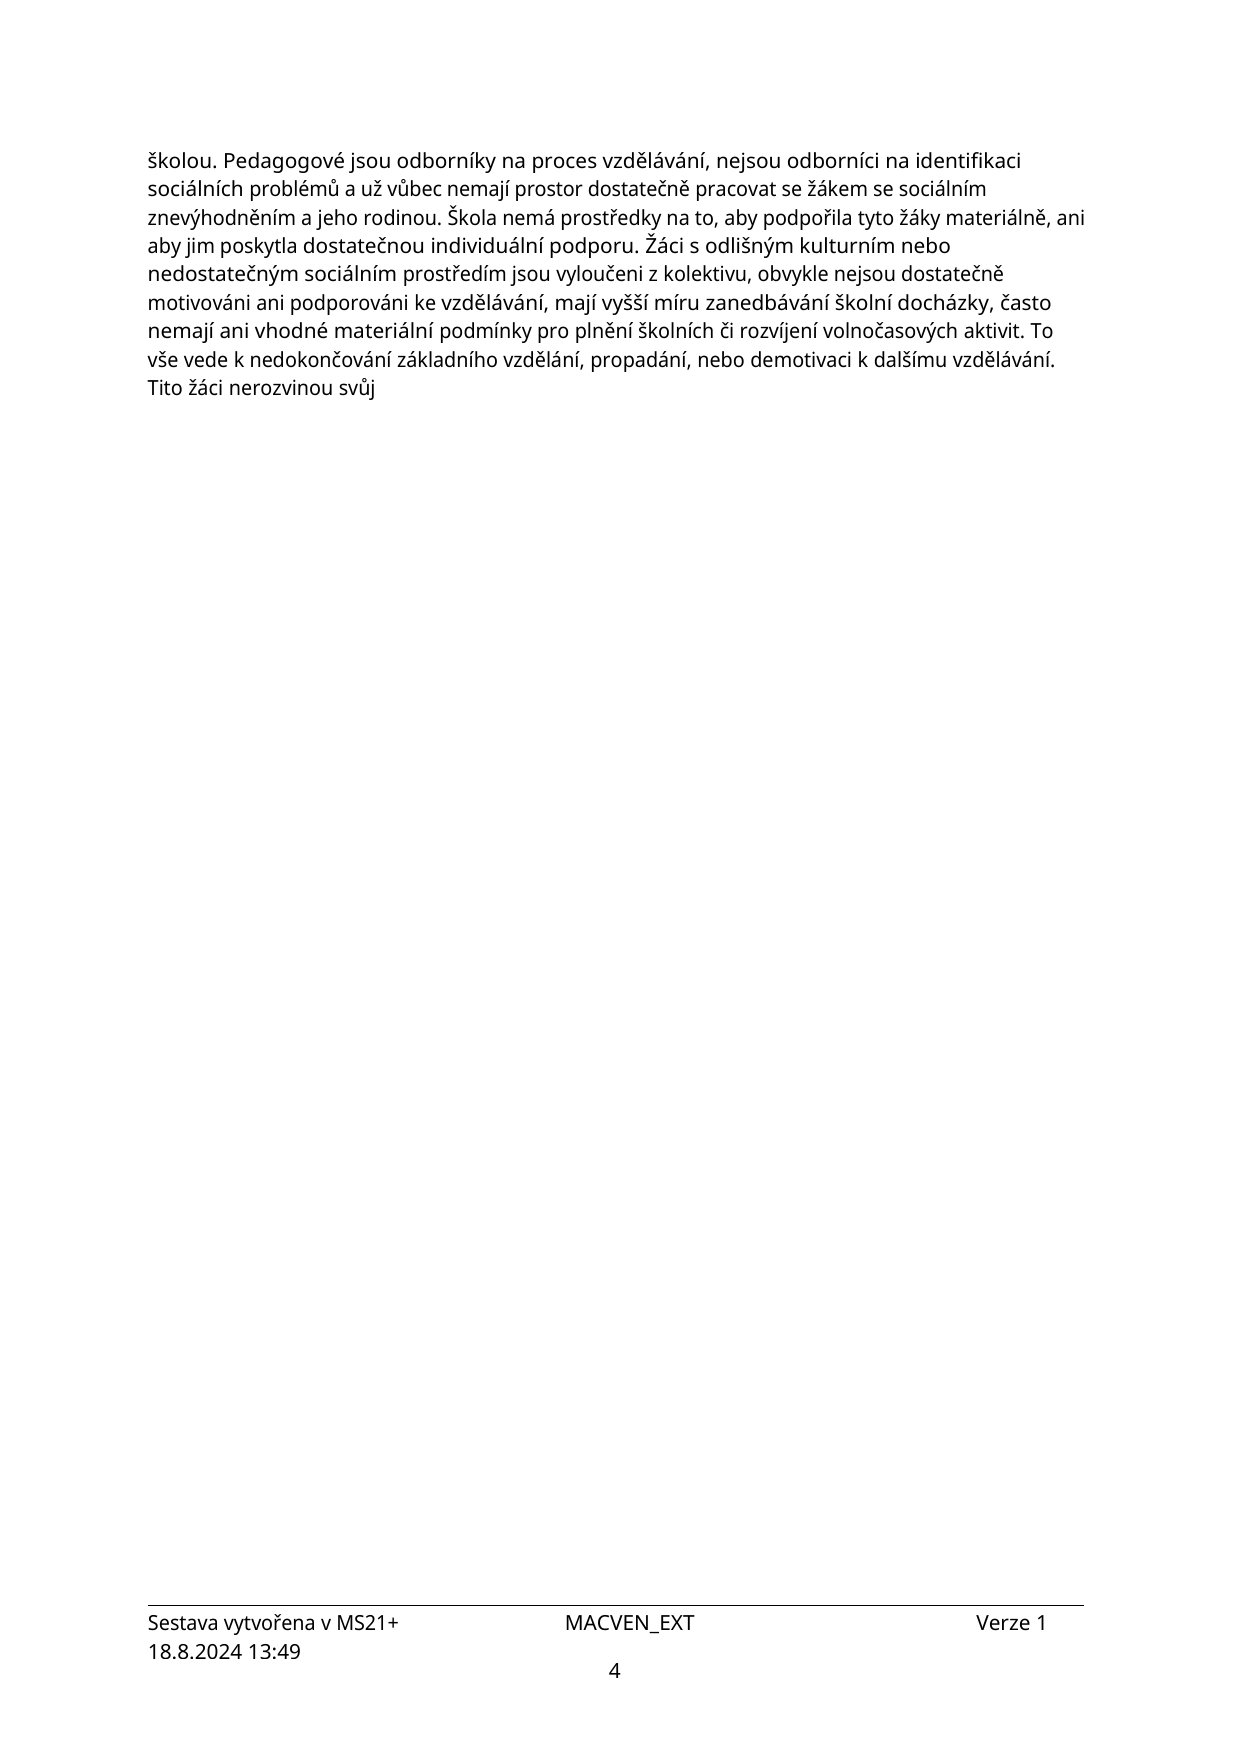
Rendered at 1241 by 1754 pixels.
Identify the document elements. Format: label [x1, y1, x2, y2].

text [147, 146, 1086, 402]
